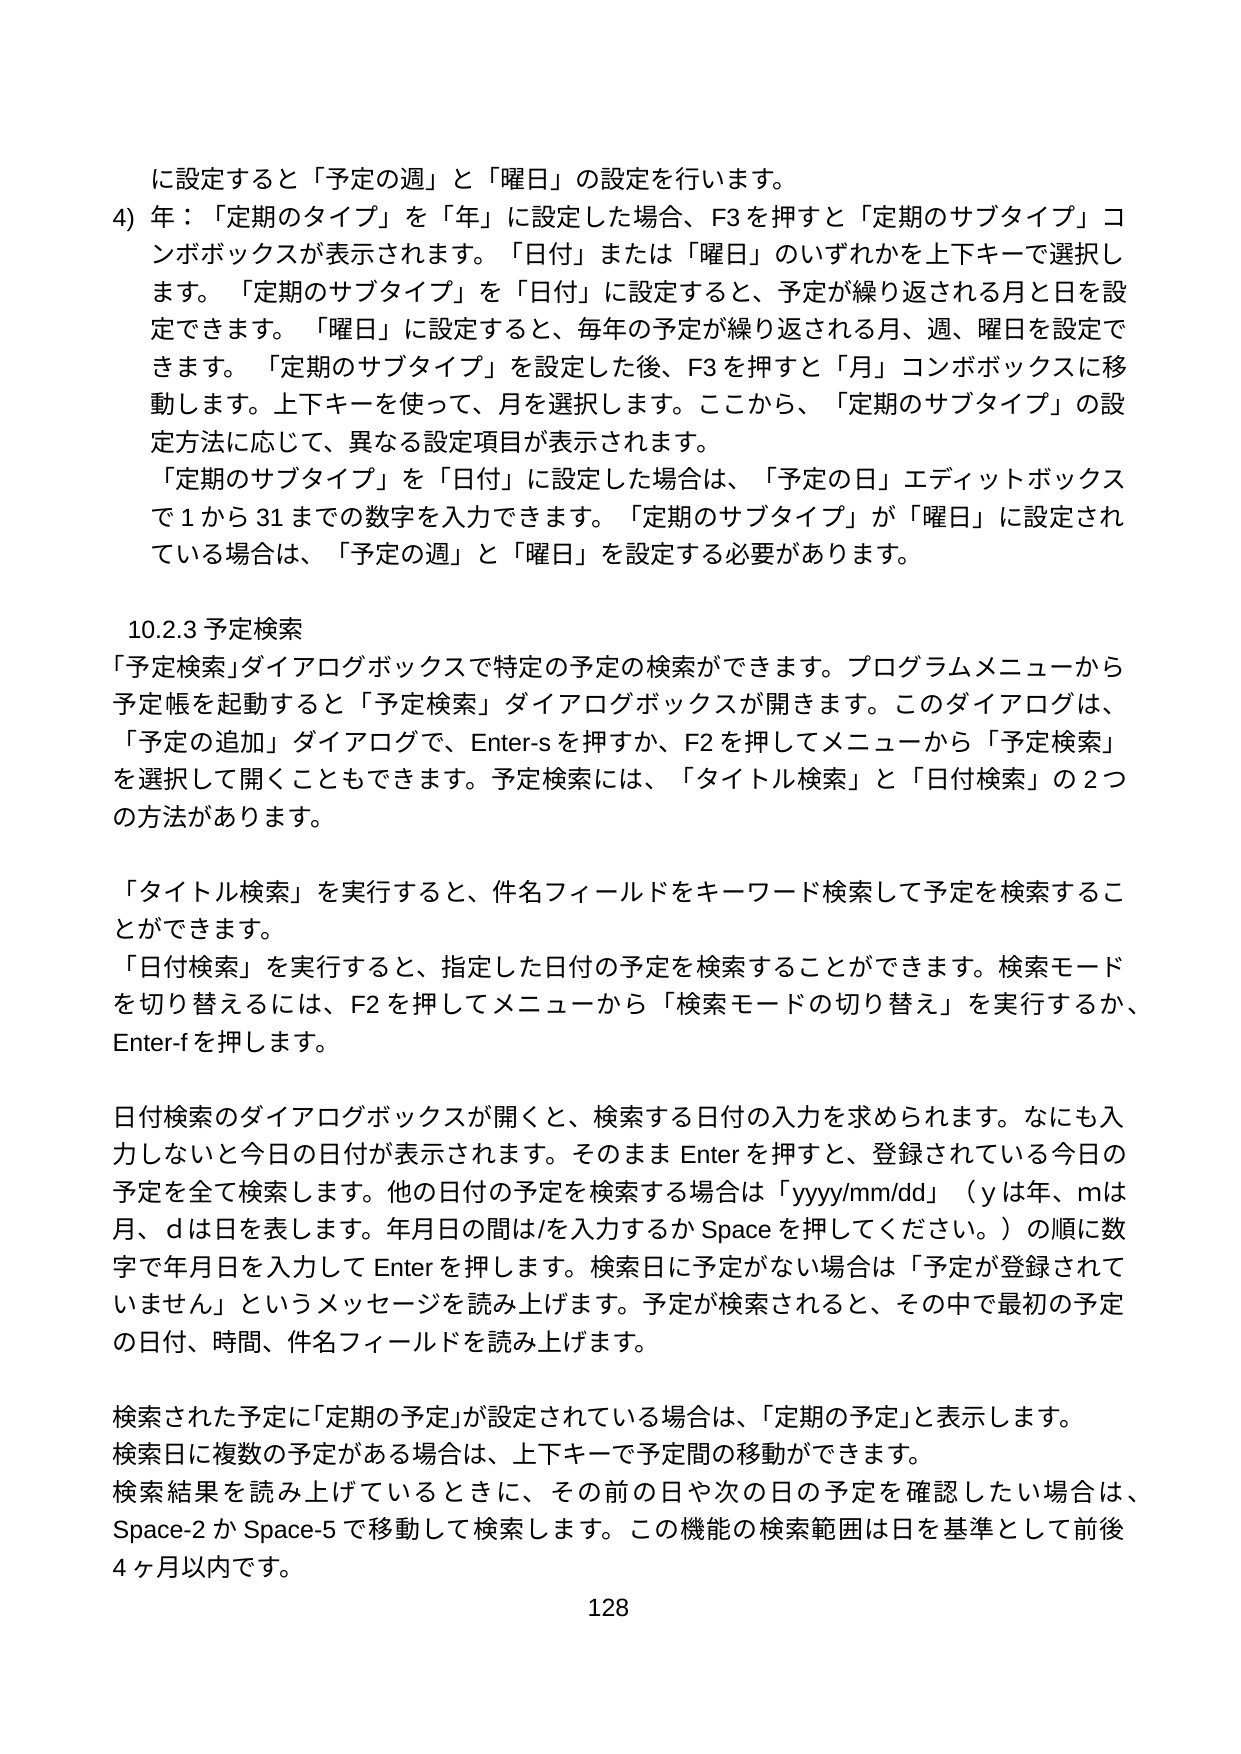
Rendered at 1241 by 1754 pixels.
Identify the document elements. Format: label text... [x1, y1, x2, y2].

text ｢予定検索｣ダイアログボックスで特定の予定の検索ができます。プログラムメニューから予定帳を起動すると「予定検索」ダイアログボックスが開きます。このダイアログは、「予定の追加」ダイアログで、Enter-sを押すか、F2を押してメニューから「予定検索」を選択して開くこともできます。予定検索には、「タイトル検索」と「日付検索」の2つの方法があります。 [112, 647, 1128, 834]
text 「日付検索」を実行すると、指定した日付の予定を検索することができます。検索モードを切り替えるには、F2を押してメニューから「検索モードの切り替え」を実行するか、Enter-fを押します。 [112, 947, 1128, 1059]
list 年：「定期のタイプ」を「年」に設定した場合、F3を押すと「定期のサブタイプ」コンボボックスが表示されます。「日付」または「曜日」のいずれかを上下キーで選択します。 「定期のサブタイプ」を「日付」に設定すると、予定が繰り返される月と日を設定できます。 「曜日」に設定すると、毎年の予定が繰り返される月、週、曜日を設定できます。 「定期のサブタイプ」を設定した後、F3を押すと「月」コンボボックスに移動します。上下キーを使って、月を選択します。ここから、「定期のサブタイプ」の設定方法に応じて、異なる設定項目が表示されます。 [112, 197, 1128, 459]
subtitle 予定検索 [127, 609, 1128, 647]
text 日付検索のダイアログボックスが開くと、検索する日付の入力を求められます。なにも入力しないと今日の日付が表示されます。そのままEnterを押すと、登録されている今日の予定を全て検索します。他の日付の予定を検索する場合は「yyyy/mm/dd」（ｙは年、ｍは月、ｄは日を表します。年月日の間は/を入力するかSpaceを押してください。）の順に数字で年月日を入力してEnterを押します。検索日に予定がない場合は「予定が登録されていません」というメッセージを読み上げます。予定が検索されると、その中で最初の予定の日付、時間、件名フィールドを読み上げます。 [112, 1097, 1128, 1359]
list 「定期のサブタイプ」を「日付」に設定した場合は、「予定の日」エディットボックスで1から31までの数字を入力できます。「定期のサブタイプ」が「曜日」に設定されている場合は、「予定の週」と「曜日」を設定する必要があります。 [150, 459, 1128, 572]
text 検索結果を読み上げているときに、その前の日や次の日の予定を確認したい場合は、Space-2かSpace-5で移動して検索します。この機能の検索範囲は日を基準として前後4ヶ月以内です。 [112, 1472, 1128, 1584]
text 検索された予定に｢定期の予定｣が設定されている場合は、｢定期の予定｣と表示します。 [112, 1397, 1128, 1434]
text 「タイトル検索」を実行すると、件名フィールドをキーワード検索して予定を検索することができます。 [112, 872, 1128, 947]
text 検索日に複数の予定がある場合は、上下キーで予定間の移動ができます。 [112, 1434, 1128, 1472]
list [150, 159, 1128, 197]
